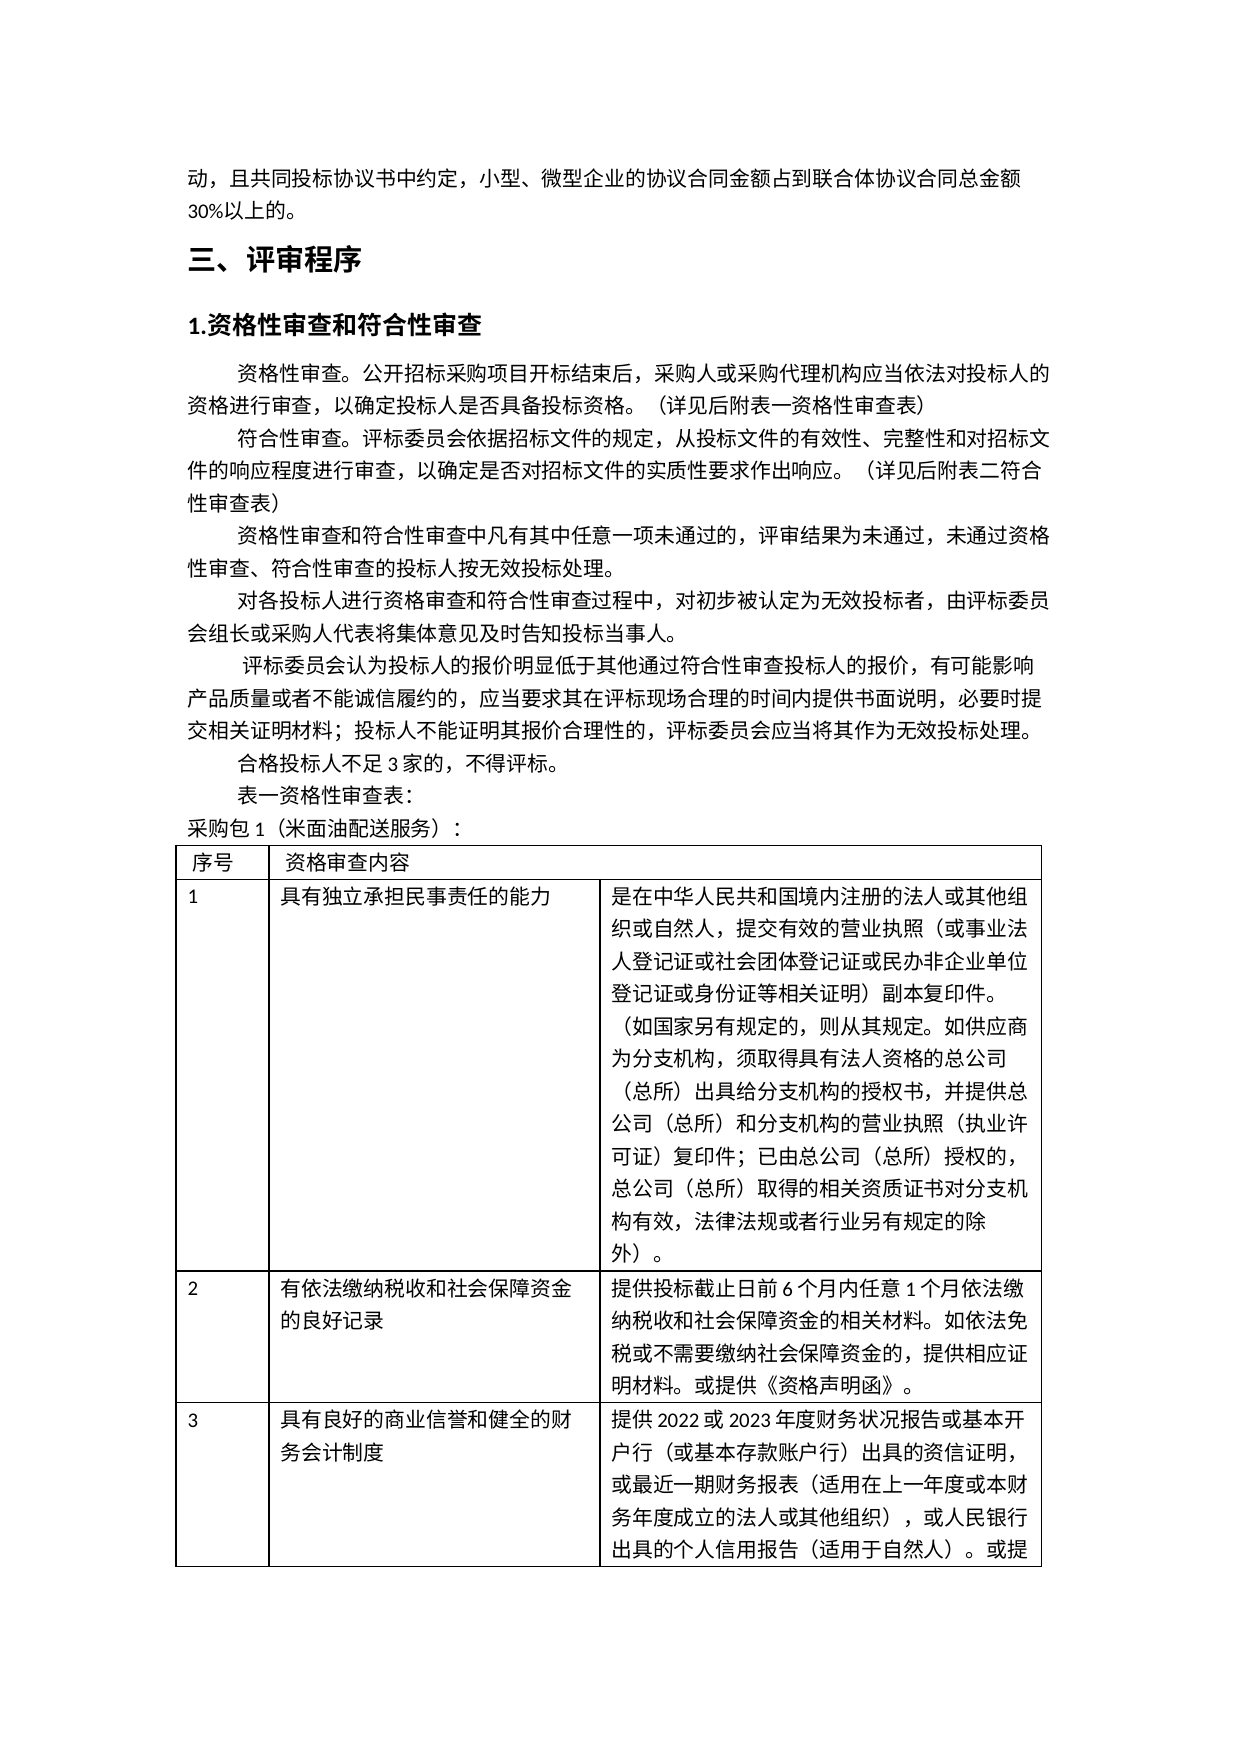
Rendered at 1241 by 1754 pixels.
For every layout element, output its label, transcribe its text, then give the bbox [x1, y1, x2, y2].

text 合格投标人不足3家的，不得评标。 [187, 747, 1053, 779]
table_cell 2 [177, 1272, 268, 1402]
text 资格性审查和符合性审查中凡有其中任意一项未通过的，评审结果为未通过，未通过资格性审查、符合性审查的投标人按无效投标处理。 [187, 519, 1053, 584]
text 1.资格性审查和符合性审查 [187, 292, 1053, 357]
table_header 序号 [177, 846, 268, 878]
text 采购包1（米面油配送服务）： [187, 812, 1053, 844]
text 评标委员会认为投标人的报价明显低于其他通过符合性审查投标人的报价，有可能影响产品质量或者不能诚信履约的，应当要求其在评标现场合理的时间内提供书面说明，必要时提交相关证明材料；投标人不能证明其报价合理性的，评标委员会应当将其作为无效投标处理。 [187, 649, 1053, 747]
text 三、评审程序 [187, 227, 1053, 292]
table_cell 有依法缴纳税收和社会保障资金的良好记录 [270, 1272, 599, 1402]
table_cell 提供投标截止日前6个月内任意1个月依法缴纳税收和社会保障资金的相关材料。如依法免税或不需要缴纳社会保障资金的，提供相应证明材料。或提供《资格声明函》。 [601, 1272, 1041, 1402]
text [187, 162, 1053, 227]
table_header 资格审查内容 [270, 846, 1041, 878]
text 资格性审查。公开招标采购项目开标结束后，采购人或采购代理机构应当依法对投标人的资格进行审查，以确定投标人是否具备投标资格。（详见后附表一资格性审查表） [187, 357, 1053, 422]
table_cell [601, 1403, 1041, 1566]
text 表一资格性审查表： [187, 779, 1053, 812]
text 对各投标人进行资格审查和符合性审查过程中，对初步被认定为无效投标者，由评标委员会组长或采购人代表将集体意见及时告知投标当事人。 [187, 584, 1053, 649]
table_cell 1 [177, 880, 268, 1270]
table_cell 具有良好的商业信誉和健全的财务会计制度 [270, 1403, 599, 1566]
table_cell 3 [177, 1403, 268, 1566]
table_cell 具有独立承担民事责任的能力 [270, 880, 599, 1270]
text 符合性审查。评标委员会依据招标文件的规定，从投标文件的有效性、完整性和对招标文件的响应程度进行审查，以确定是否对招标文件的实质性要求作出响应。（详见后附表二符合性审查表） [187, 422, 1053, 519]
table_cell 是在中华人民共和国境内注册的法人或其他组织或自然人，提交有效的营业执照（或事业法人登记证或社会团体登记证或民办非企业单位登记证或身份证等相关证明）副本复印件。（如国家另有规定的，则从其规定。如供应商为分支机构，须取得具有法人资格的总公司（总所）出具给分支机构的授权书，并提供总公司（总所）和分支机构的营业执照（执业许可证）复印件；已由总公司（总所）授权的，总公司（总所）取得的相关资质证书对分支机构有效，法律法规或者行业另有规定的除外）。 [601, 880, 1041, 1270]
